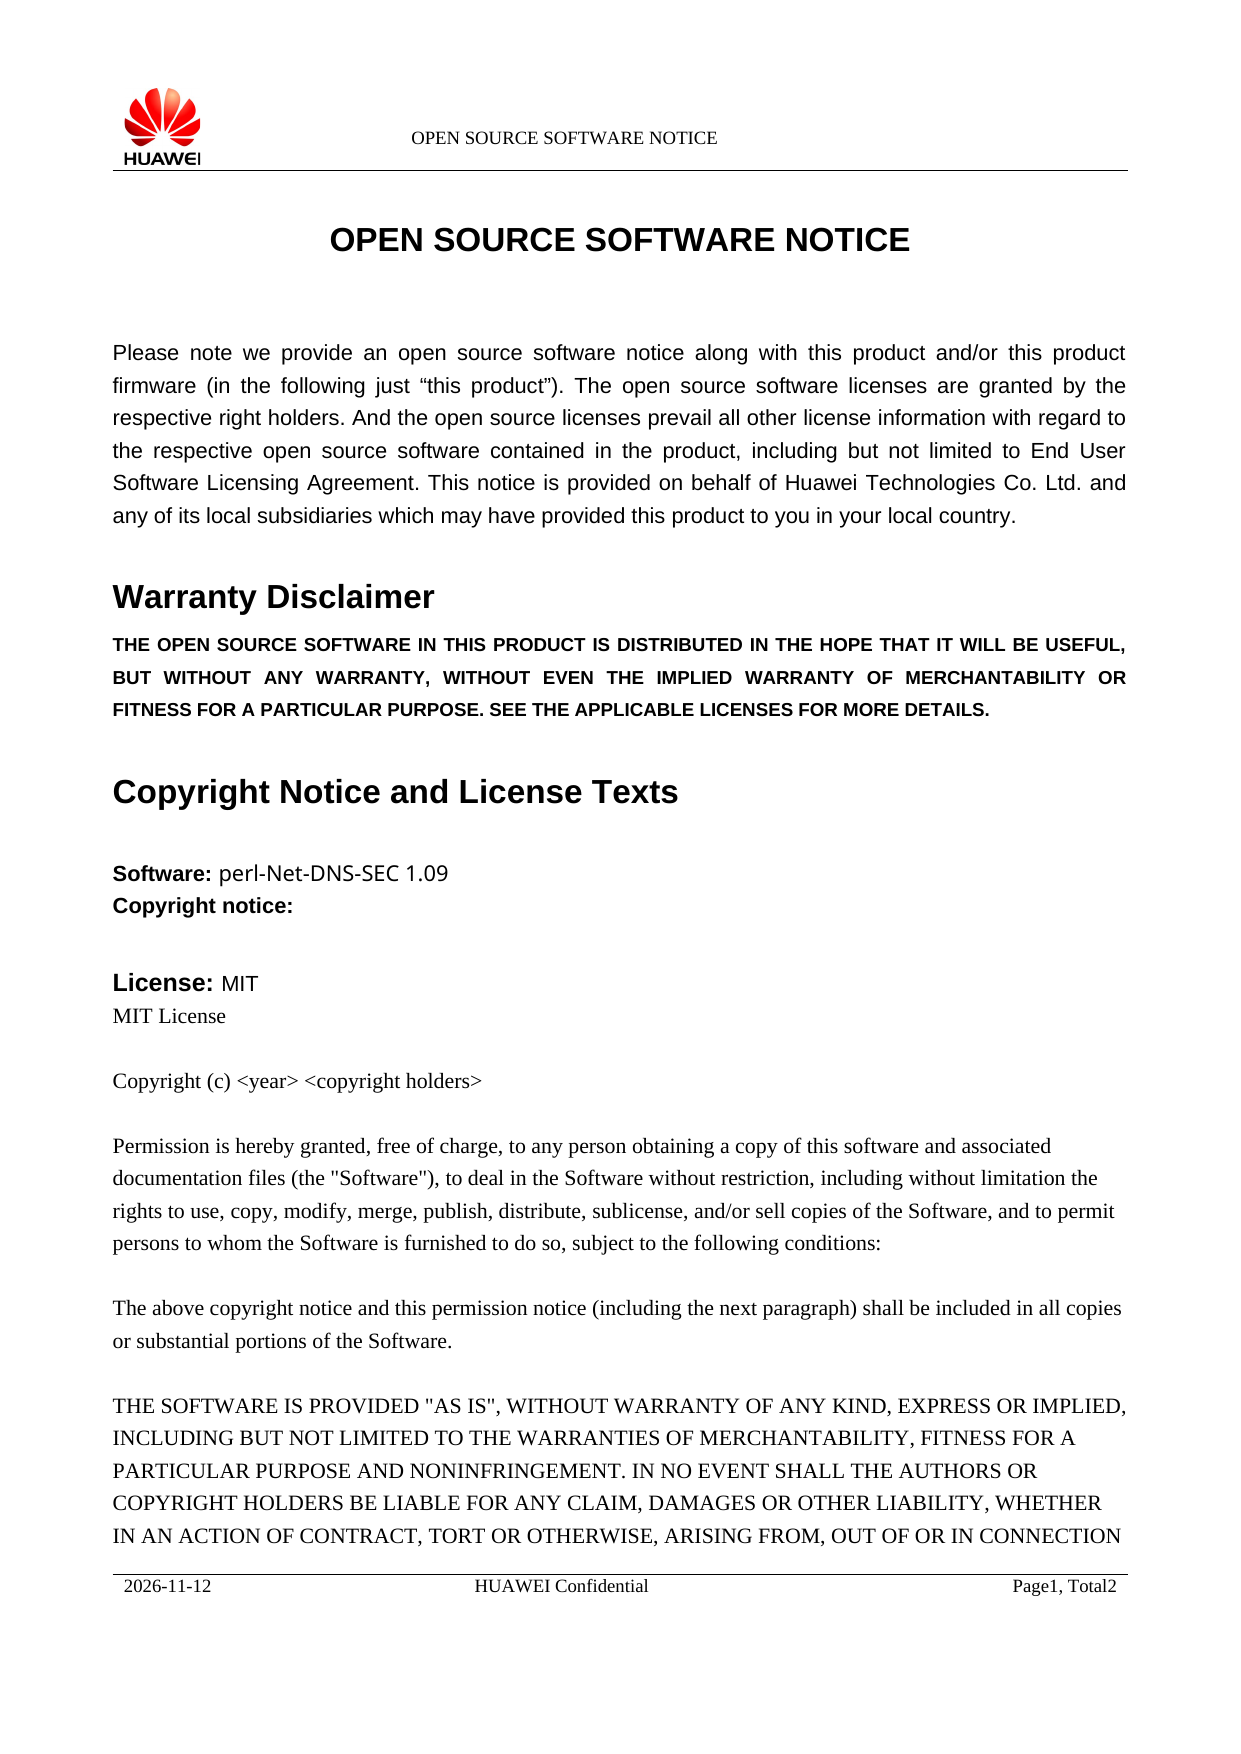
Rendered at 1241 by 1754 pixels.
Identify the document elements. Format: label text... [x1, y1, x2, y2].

text Warranty Disclaimer [112, 564, 1128, 629]
text The open source software in this product is distributed in the hope that it will be useful, but WITHOUT ANY WARRANTY, without even the implied warranty of MERCHANTABILITY or FITNESS FOR A PARTICULAR PURPOSE. See the applicable licenses for more details. [112, 629, 1128, 726]
picture [124, 88, 201, 165]
text Copyright Notice and License Texts [112, 759, 1128, 824]
text License: MIT [112, 966, 1128, 999]
text Please note we provide an open source software notice along with this product and/or this product firmware (in the following just “this product”). The open source software licenses are granted by the respective right holders. And the open source licenses prevail all other license information with regard to the respective open source software contained in the product, including but not limited to End User Software Licensing Agreement. This notice is provided on behalf of Huawei Technologies Co. Ltd. and any of its local subsidiaries which may have provided this product to you in your local country. [112, 336, 1128, 531]
text Copyright notice: [112, 889, 1128, 921]
title Software: perl-Net-DNS-SEC 1.09 [112, 856, 1128, 889]
text OPEN SOURCE SOFTWARE NOTICE [112, 206, 1128, 271]
